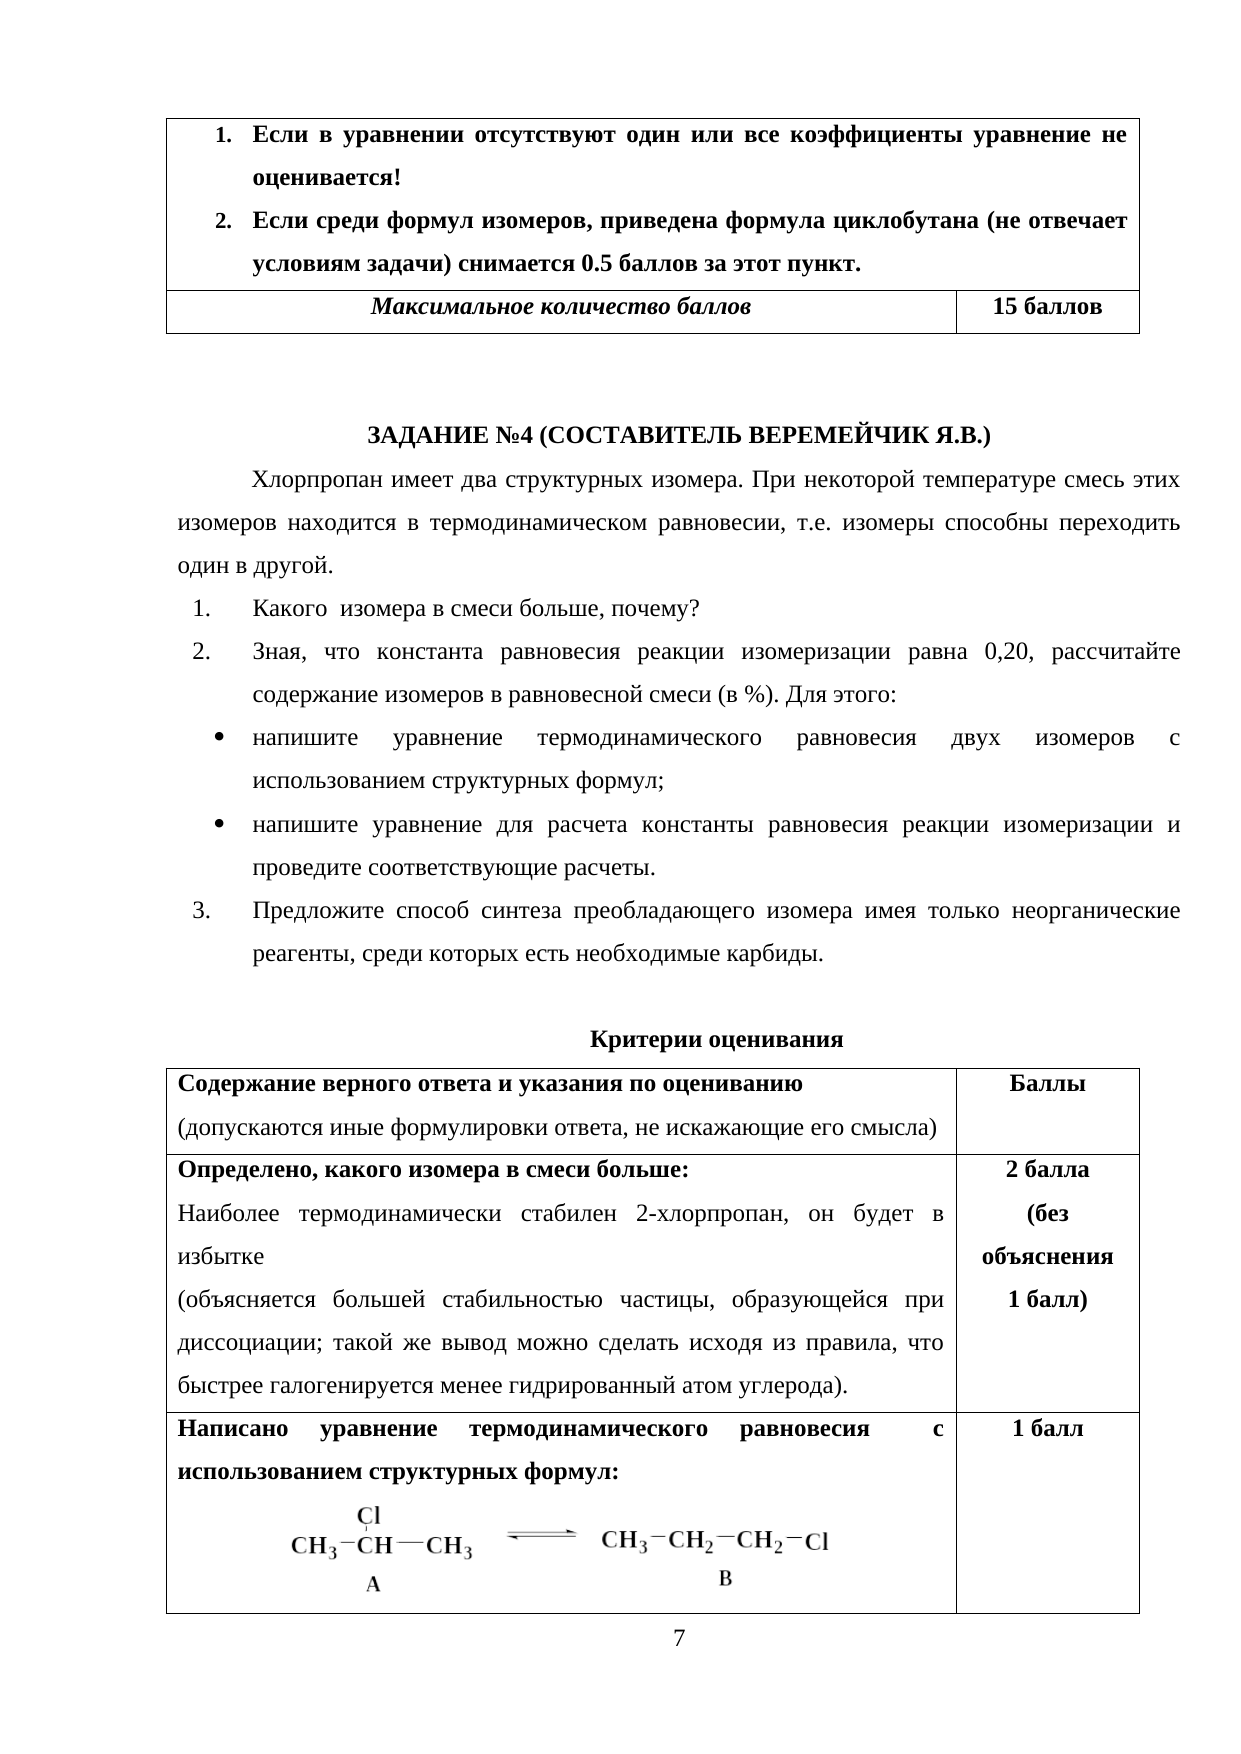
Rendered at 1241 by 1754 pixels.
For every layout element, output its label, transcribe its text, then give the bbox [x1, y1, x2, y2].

table_cell 2 балла (без объяснения 1 балл) [957, 1155, 1139, 1412]
text Хлорпропан имеет два структурных изомера. При некоторой температуре смесь этих изомеров находится в термодинамическом равновесии, т.е. изомеры способны переходить один в другой. [177, 464, 1181, 579]
list Предложите способ синтеза преобладающего изомера имея только неорганические реагенты, среди которых есть необходимые карбиды. [192, 895, 1181, 967]
list Какого изомера в смеси больше, почему? [192, 593, 1181, 622]
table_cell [167, 119, 1139, 290]
text ЗАДАНИЕ №4 (СОСТАВИТЕЛЬ ВЕРЕМЕЙЧИК Я.В.) [177, 421, 1181, 449]
list напишите уравнение термодинамического равновесия двух изомеров с использованием структурных формул; [215, 722, 1181, 794]
table_cell 1 балл [957, 1413, 1139, 1612]
table_cell 15 баллов [957, 291, 1139, 333]
table_cell Максимальное количество баллов [167, 291, 956, 333]
list Зная, что константа равновесия реакции изомеризации равна 0,20, рассчитайте содержание изомеров в равновесной смеси (в %). Для этого: [192, 636, 1181, 708]
list напишите уравнение для расчета константы равновесия реакции изомеризации и проведите соответствующие расчеты. [215, 809, 1181, 881]
list Критерии оценивания [252, 1024, 1181, 1053]
table_header Содержание верного ответа и указания по оцениванию (допускаются иные формулировки ответа, не искажающие его смысла) [167, 1069, 956, 1153]
table_cell Написано уравнение термодинамического равновесия с использованием структурных формул: [167, 1413, 956, 1612]
table_header Баллы [957, 1069, 1139, 1153]
table_cell Определено, какого изомера в смеси больше: Наиболее термодинамически стабилен 2-хлорпропан, он будет в избытке (объясняется большей стабильностью частицы, образующейся при диссоциации; такой же вывод можно сделать исходя из правила, что быстрее галогенируется менее гидрированный атом углерода). [167, 1155, 956, 1412]
